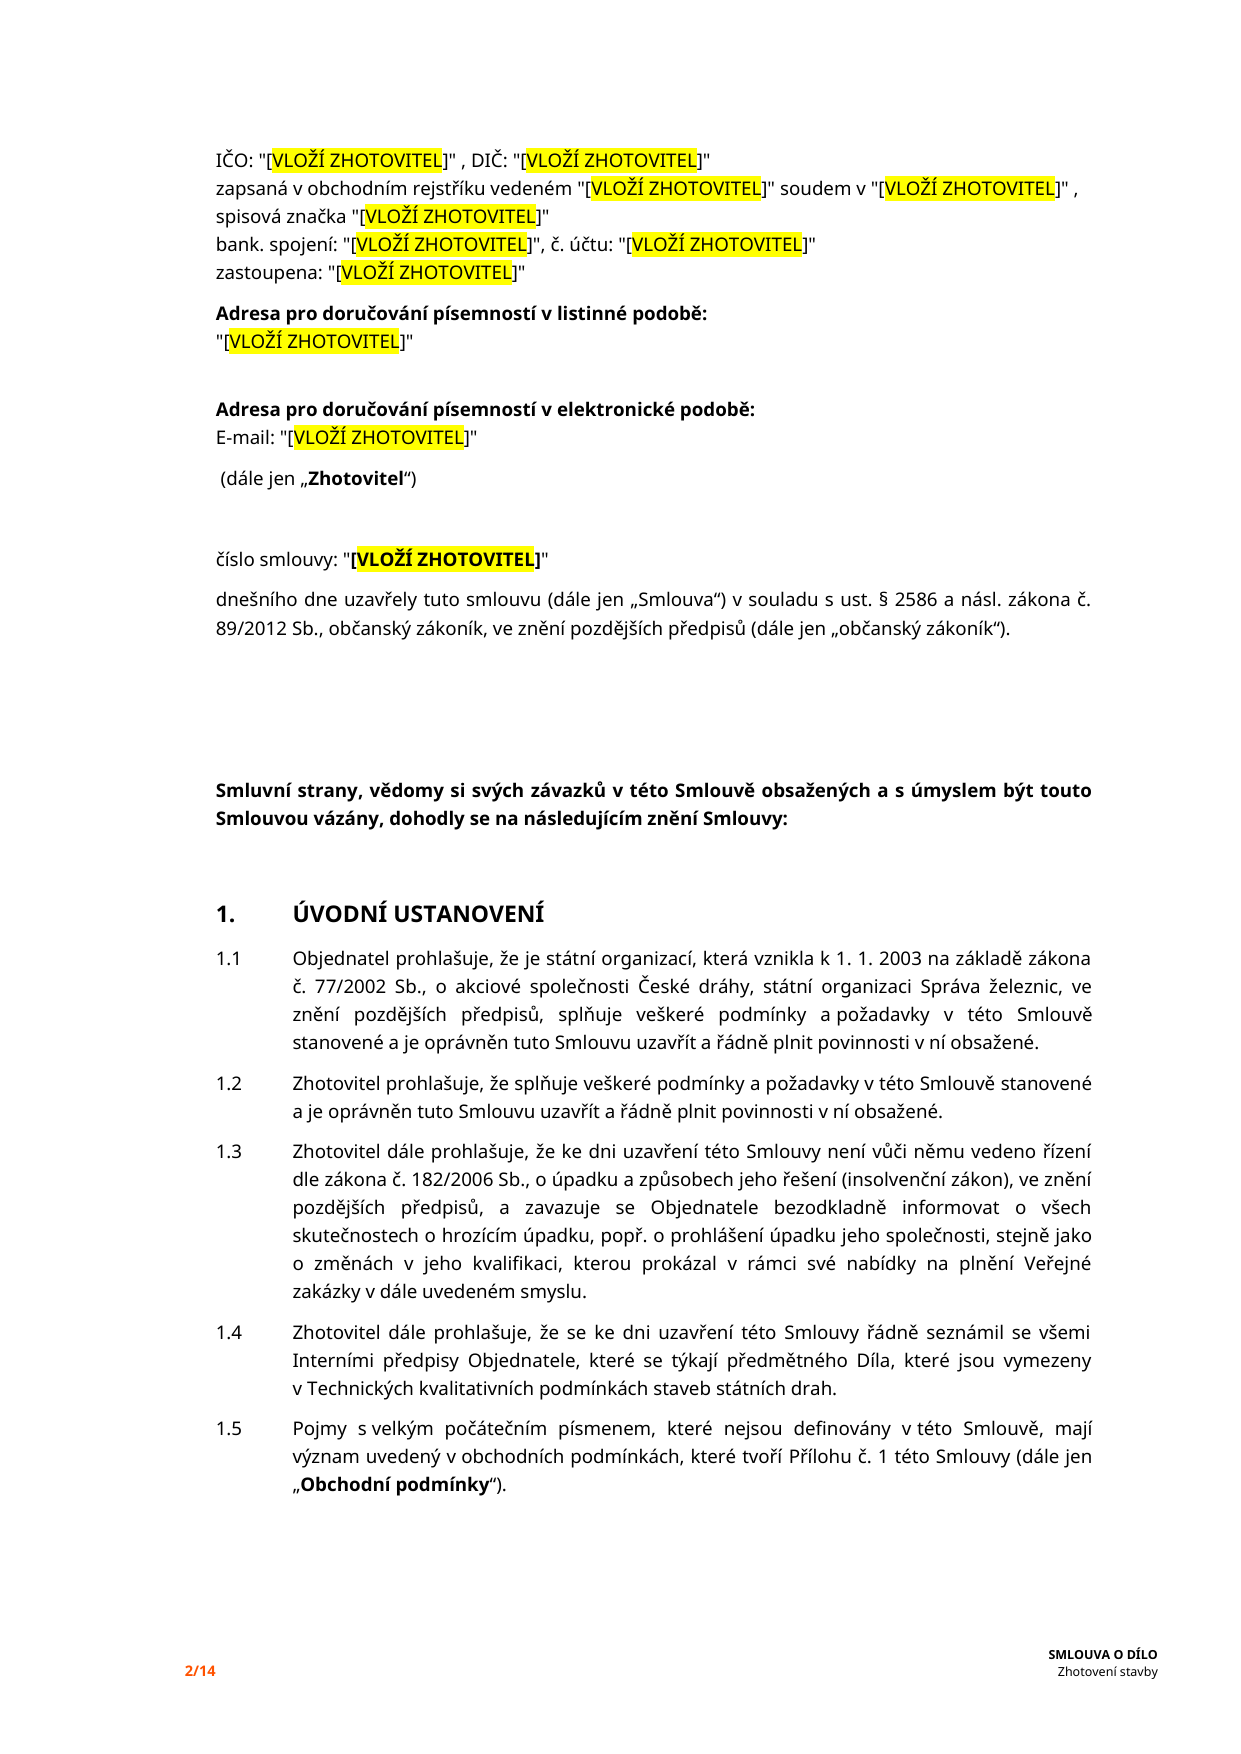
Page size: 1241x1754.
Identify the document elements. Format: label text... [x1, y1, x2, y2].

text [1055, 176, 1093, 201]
text Adresa pro doručování písemností v elektronické podobě: [216, 397, 1093, 422]
text (dále jen „Zhotovitel“) [216, 465, 1093, 491]
text "[VLOŽÍ ZHOTOVITEL]" [399, 328, 1093, 354]
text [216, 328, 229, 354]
text číslo smlouvy: "[VLOŽÍ ZHOTOVITEL]" [216, 546, 357, 572]
text Adresa pro doručování písemností v listinné podobě: [216, 300, 1093, 326]
text dnešního dne uzavřely tuto smlouvu (dále jen „Smlouva“) v souladu s ust. § 2586 a násl. zákona č. 89/2012 Sb., občanský zákoník, ve znění pozdějších předpisů (dále jen „občanský zákoník“). [216, 587, 1093, 640]
text ÚVODNÍ USTANOVENÍ [216, 898, 1093, 930]
text Objednatel prohlašuje, že je státní organizací, která vznikla k 1. 1. 2003 na základě zákona č. 77/2002 Sb., o akciové společnosti České dráhy, státní organizaci Správa železnic, ve znění pozdějších předpisů, splňuje veškeré podmínky a požadavky v této Smlouvě stanovené a je oprávněn tuto Smlouvu uzavřít a řádně plnit povinnosti v ní obsažené. [216, 945, 1093, 1055]
text Zhotovitel dále prohlašuje, že se ke dni uzavření této Smlouvy řádně seznámil se všemi Interními předpisy Objednatele, které se týkají předmětného Díla, které jsou vymezeny v Technických kvalitativních podmínkách staveb státních drah. [216, 1319, 1093, 1401]
text bank. spojení: "[VLOŽÍ ZHOTOVITEL]", č. účtu: "[VLOŽÍ ZHOTOVITEL]" [802, 232, 1093, 257]
text číslo smlouvy: "[VLOŽÍ ZHOTOVITEL]" [534, 546, 1093, 572]
text Pojmy s velkým počátečním písmenem, které nejsou definovány v této Smlouvě, mají význam uvedený v obchodních podmínkách, které tvoří Přílohu č. 1 této Smlouvy (dále jen „Obchodní podmínky“). [216, 1416, 1093, 1497]
text Zhotovitel dále prohlašuje, že ke dni uzavření této Smlouvy není vůči němu vedeno řízení dle zákona č. 182/2006 Sb., o úpadku a způsobech jeho řešení (insolvenční zákon), ve znění pozdějších předpisů, a zavazuje se Objednatele bezodkladně informovat o všech skutečnostech o hrozícím úpadku, popř. o prohlášení úpadku jeho společnosti, stejně jako o změnách v jeho kvalifikaci, kterou prokázal v rámci své nabídky na plnění Veřejné zakázky v dále uvedeném smyslu. [216, 1138, 1093, 1304]
text Smluvní strany, vědomy si svých závazků v této Smlouvě obsažených a s úmyslem být touto Smlouvou vázány, dohodly se na následujícím znění Smlouvy: [216, 777, 1093, 830]
text IČO: "[VLOŽÍ ZHOTOVITEL]" , DIČ: "[VLOŽÍ ZHOTOVITEL]" [216, 147, 1093, 173]
text zastoupena: "[VLOŽÍ ZHOTOVITEL]" [216, 259, 1093, 285]
text Zhotovitel prohlašuje, že splňuje veškeré podmínky a požadavky v této Smlouvě stanovené a je oprávněn tuto Smlouvu uzavřít a řádně plnit povinnosti v ní obsažené. [216, 1070, 1093, 1123]
text spisová značka "[VLOŽÍ ZHOTOVITEL]" [216, 203, 1093, 229]
text E-mail: "[VLOŽÍ ZHOTOVITEL]" [464, 425, 1093, 450]
text zapsaná v obchodním rejstříku vedeném "[VLOŽÍ ZHOTOVITEL]" soudem v "[VLOŽÍ ZHOTOVITEL]" , [216, 176, 591, 201]
text E-mail: "[VLOŽÍ ZHOTOVITEL]" [216, 425, 294, 450]
